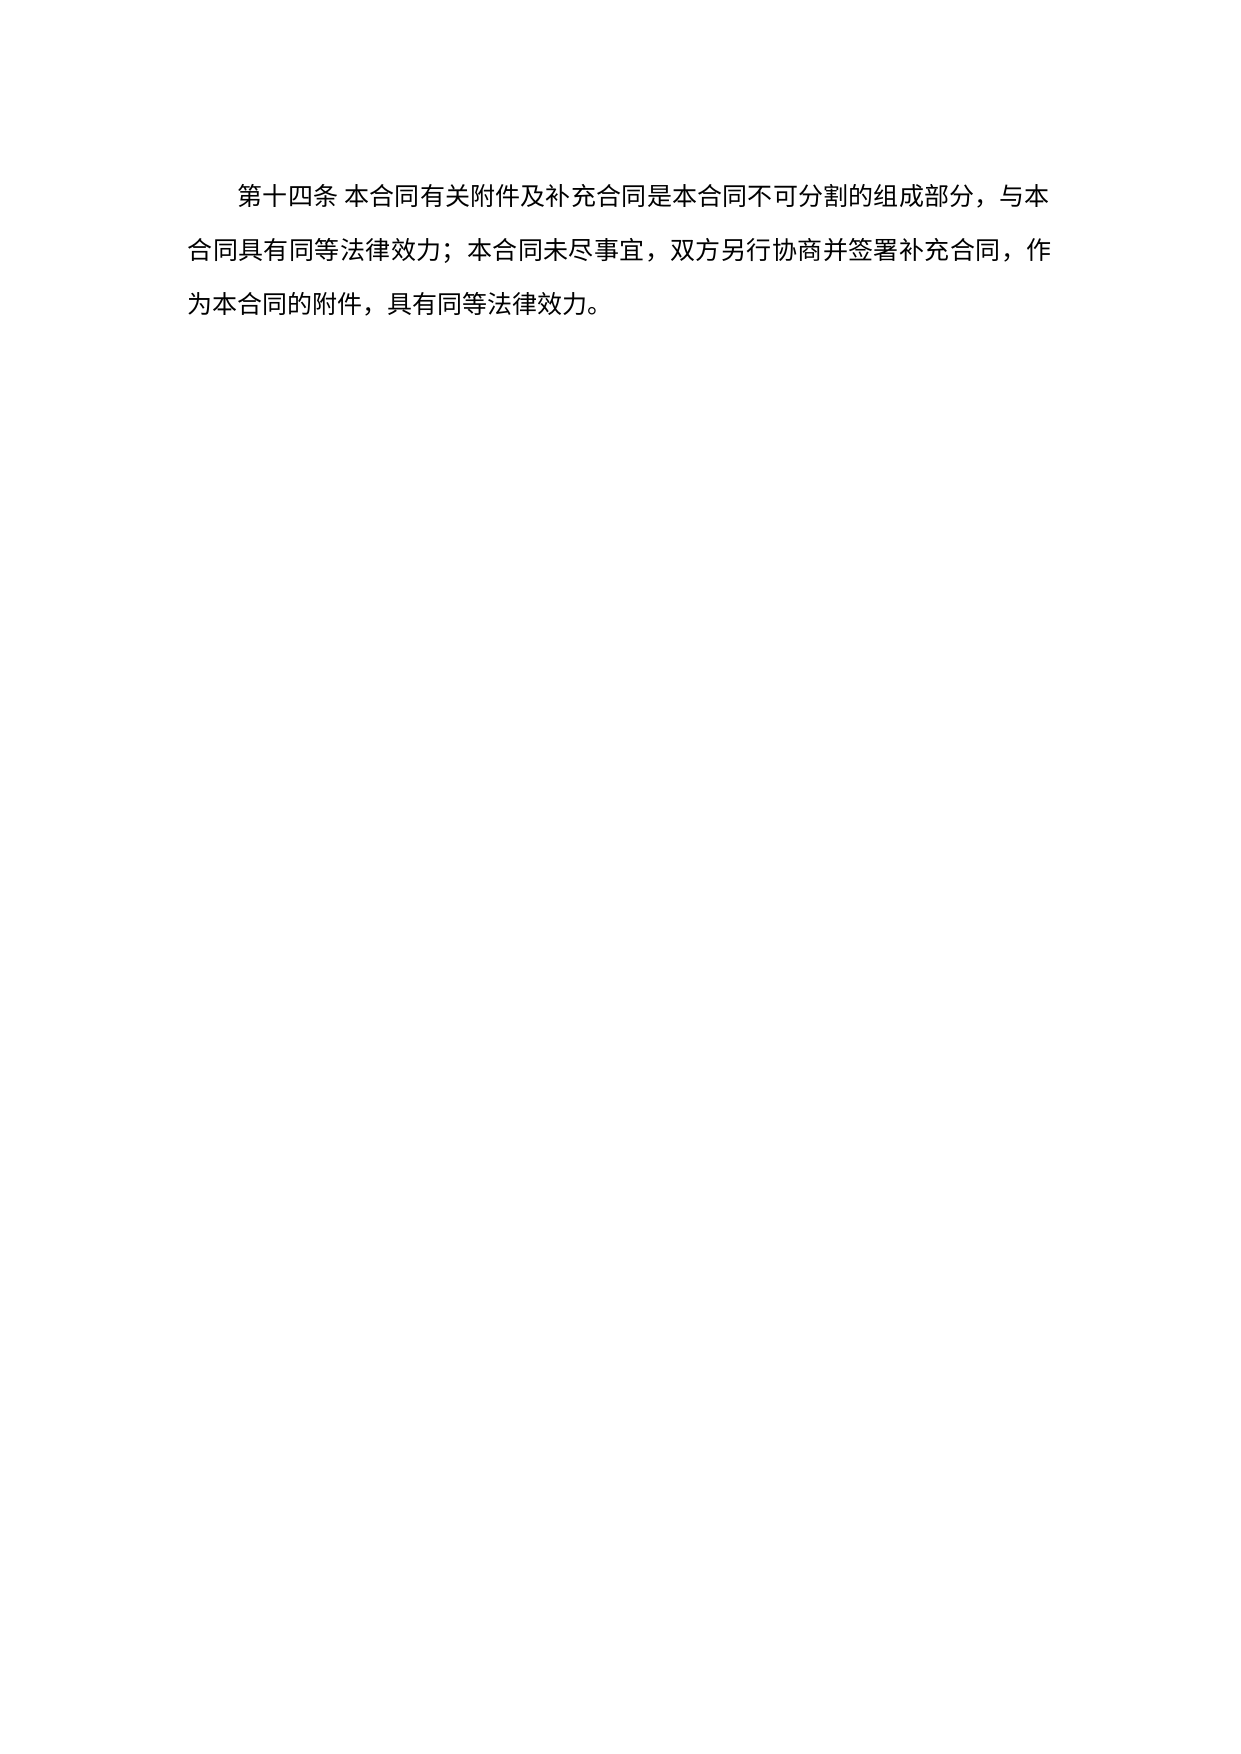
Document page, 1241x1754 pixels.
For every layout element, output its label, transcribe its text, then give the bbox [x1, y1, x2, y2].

text 第十四条 本合同有关附件及补充合同是本合同不可分割的组成部分，与本合同具有同等法律效力；本合同未尽事宜，双方另行协商并签署补充合同，作为本合同的附件，具有同等法律效力。 [187, 162, 1053, 324]
